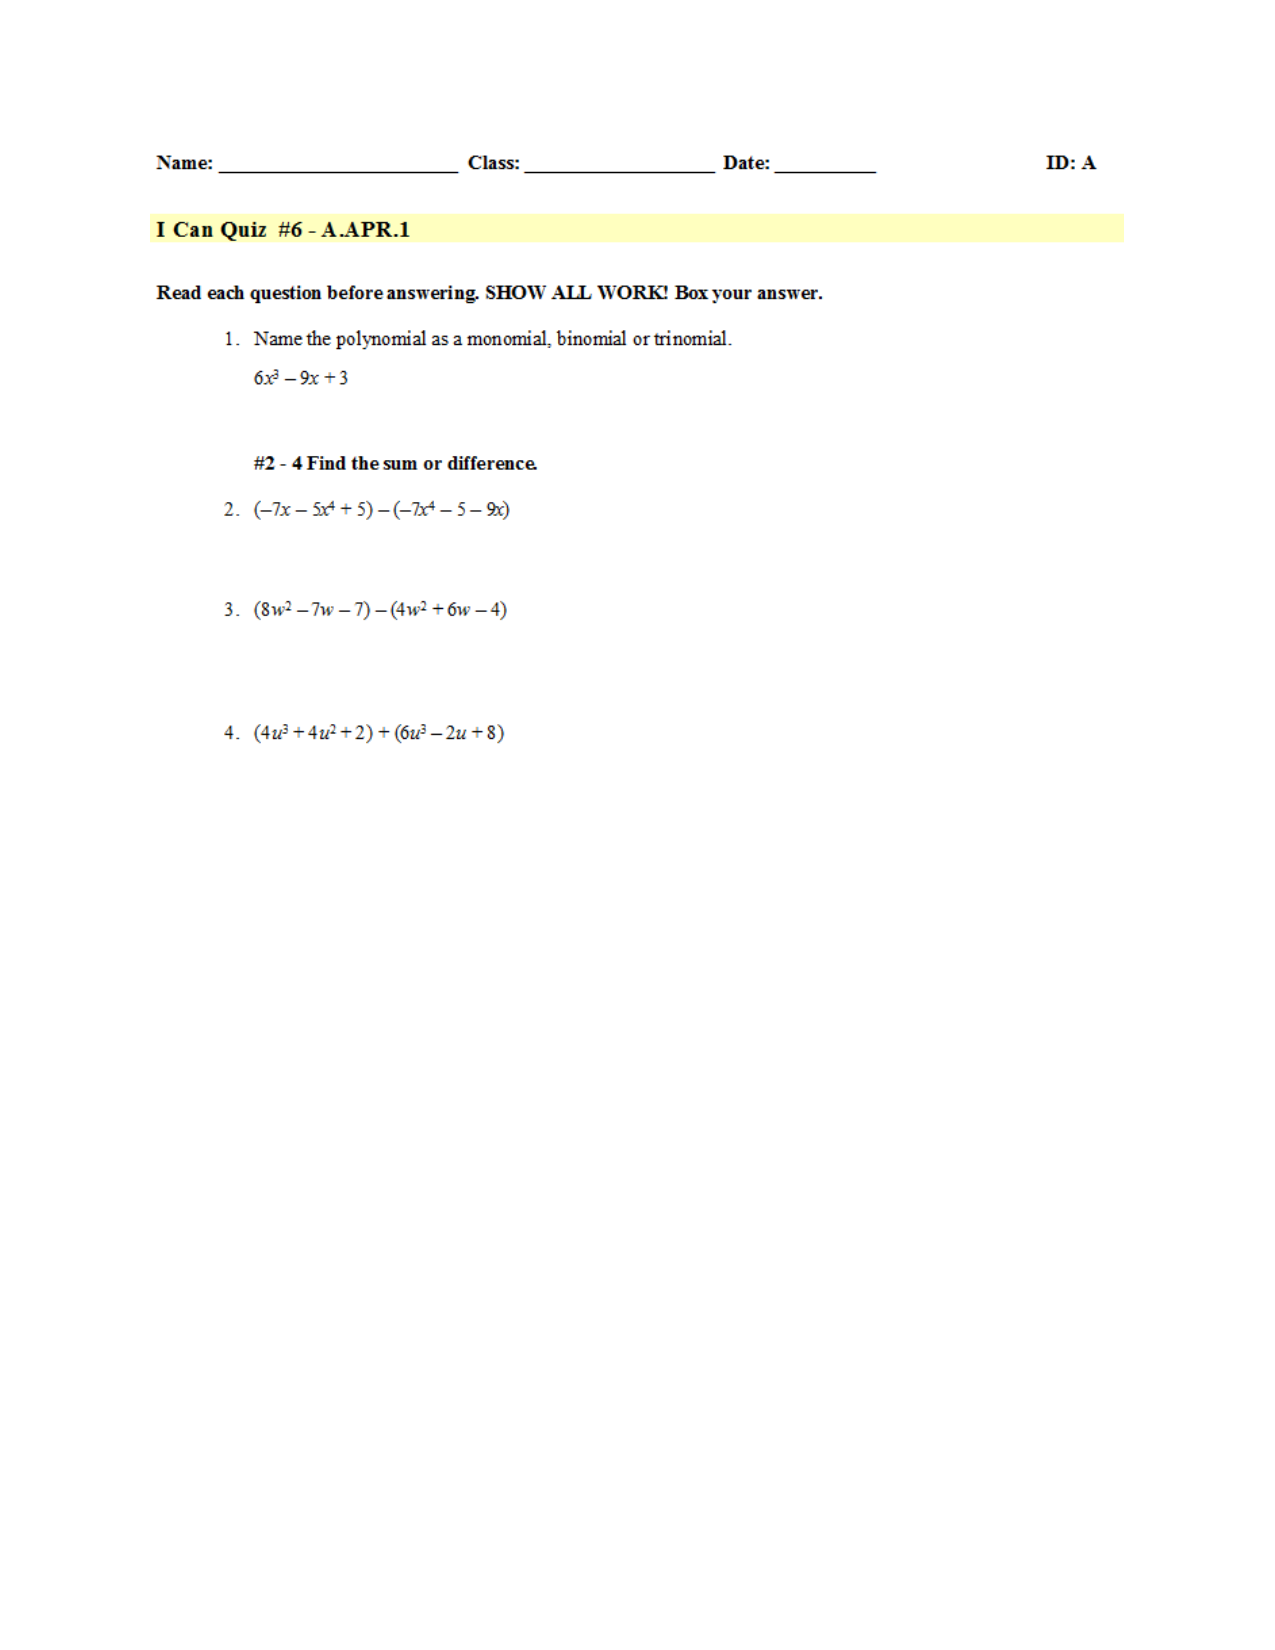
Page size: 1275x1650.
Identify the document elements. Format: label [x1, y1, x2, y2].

picture [150, 150, 1124, 765]
